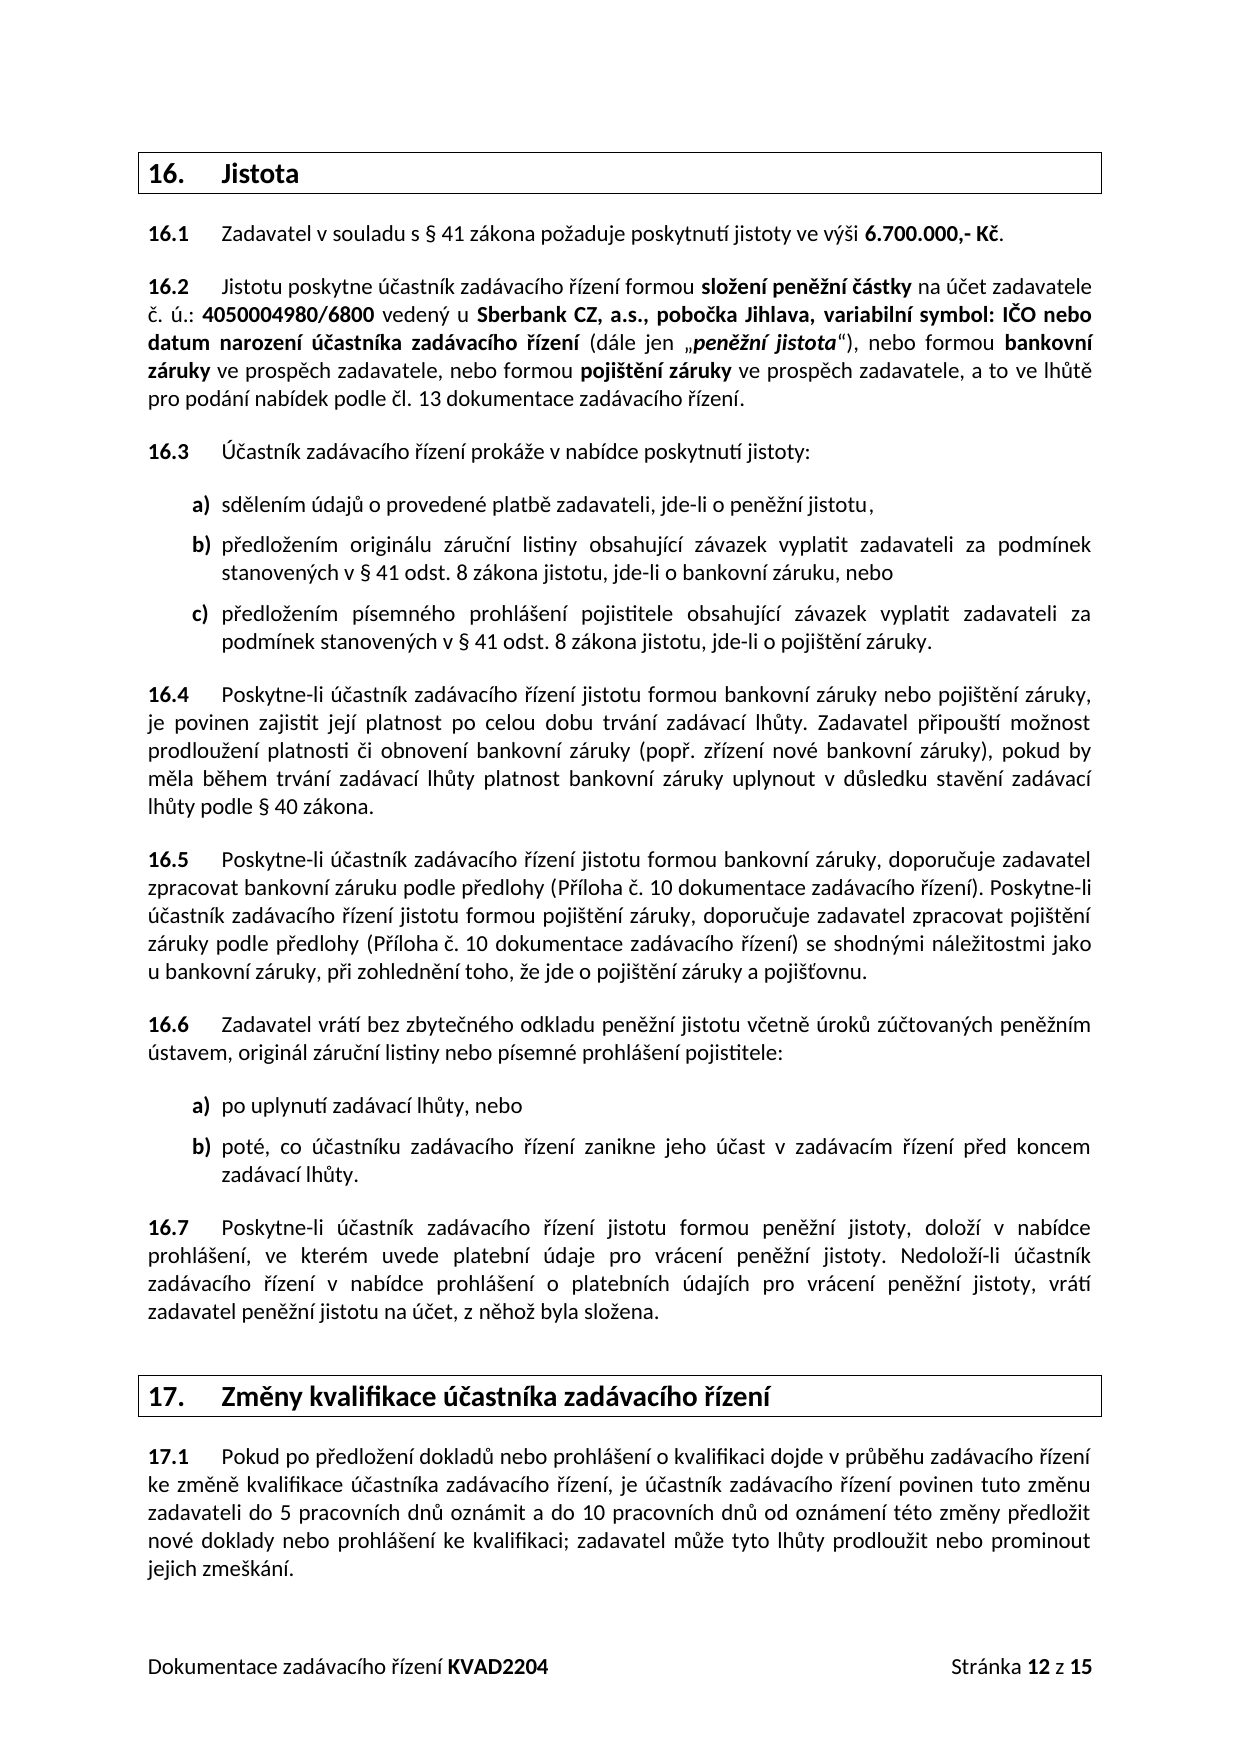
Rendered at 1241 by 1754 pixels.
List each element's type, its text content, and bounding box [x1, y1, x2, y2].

text Poskytne-li účastník zadávacího řízení jistotu formou bankovní záruky, doporučuje zadavatel zpracovat bankovní záruku podle předlohy (Příloha č. 10 dokumentace zadávacího řízení). Poskytne-li účastník zadávacího řízení jistotu formou pojištění záruky, doporučuje zadavatel zpracovat pojištění záruky podle předlohy (Příloha č. 10 dokumentace zadávacího řízení) se shodnými náležitostmi jako u bankovní záruky, při zohlednění toho, že jde o pojištění záruky a pojišťovnu. [148, 845, 1093, 985]
text Zadavatel vrátí bez zbytečného odkladu peněžní jistotu včetně úroků zúčtovaných peněžním ústavem, originál záruční listiny nebo písemné prohlášení pojistitele: [148, 1010, 1093, 1066]
text Jistotu poskytne účastník zadávacího řízení formou složení peněžní částky na účet zadavatele č. ú.: 4050004980/6800 vedený u Sberbank CZ, a.s., pobočka Jihlava, variabilní symbol: IČO nebo datum narození účastníka zadávacího řízení (dále jen „peněžní jistota“), nebo formou bankovní záruky ve prospěch zadavatele, nebo formou pojištění záruky ve prospěch zadavatele, a to ve lhůtě pro podání nabídek podle čl. 13 dokumentace zadávacího řízení. [148, 272, 1093, 412]
text poté, co účastníku zadávacího řízení zanikne jeho účast v zadávacím řízení před koncem zadávací lhůty. [192, 1132, 1093, 1188]
text Poskytne-li účastník zadávacího řízení jistotu formou bankovní záruky nebo pojištění záruky, je povinen zajistit její platnost po celou dobu trvání zadávací lhůty. Zadavatel připouští možnost prodloužení platnosti či obnovení bankovní záruky (popř. zřízení nové bankovní záruky), pokud by měla během trvání zadávací lhůty platnost bankovní záruky uplynout v důsledku stavění zadávací lhůty podle § 40 zákona. [148, 680, 1093, 820]
text sdělením údajů o provedené platbě zadavateli, jde-li o peněžní jistotu, [192, 490, 1093, 518]
text Poskytne-li účastník zadávacího řízení jistotu formou peněžní jistoty, doloží v nabídce prohlášení, ve kterém uvede platební údaje pro vrácení peněžní jistoty. Nedoloží-li účastník zadávacího řízení v nabídce prohlášení o platebních údajích pro vrácení peněžní jistoty, vrátí zadavatel peněžní jistotu na účet, z něhož byla složena. [148, 1213, 1093, 1325]
text Pokud po předložení dokladů nebo prohlášení o kvalifikaci dojde v průběhu zadávacího řízení ke změně kvalifikace účastníka zadávacího řízení, je účastník zadávacího řízení povinen tuto změnu zadavateli do 5 pracovních dnů oznámit a do 10 pracovních dnů od oznámení této změny předložit nové doklady nebo prohlášení ke kvalifikaci; zadavatel může tyto lhůty prodloužit nebo prominout jejich zmeškání. [148, 1442, 1093, 1582]
text Změny kvalifikace účastníka zadávacího řízení [139, 1376, 1101, 1416]
text Účastník zadávacího řízení prokáže v nabídce poskytnutí jistoty: [148, 437, 1093, 465]
text předložením písemného prohlášení pojistitele obsahující závazek vyplatit zadavateli za podmínek stanovených v § 41 odst. 8 zákona jistotu, jde-li o pojištění záruky. [192, 599, 1093, 655]
text po uplynutí zadávací lhůty, nebo [192, 1091, 1093, 1119]
text Jistota [139, 153, 1101, 193]
text předložením originálu záruční listiny obsahující závazek vyplatit zadavateli za podmínek stanovených v § 41 odst. 8 zákona jistotu, jde-li o bankovní záruku, nebo [192, 530, 1093, 586]
text Zadavatel v souladu s § 41 zákona požaduje poskytnutí jistoty ve výši 6.700.000,- Kč. [148, 219, 1093, 247]
